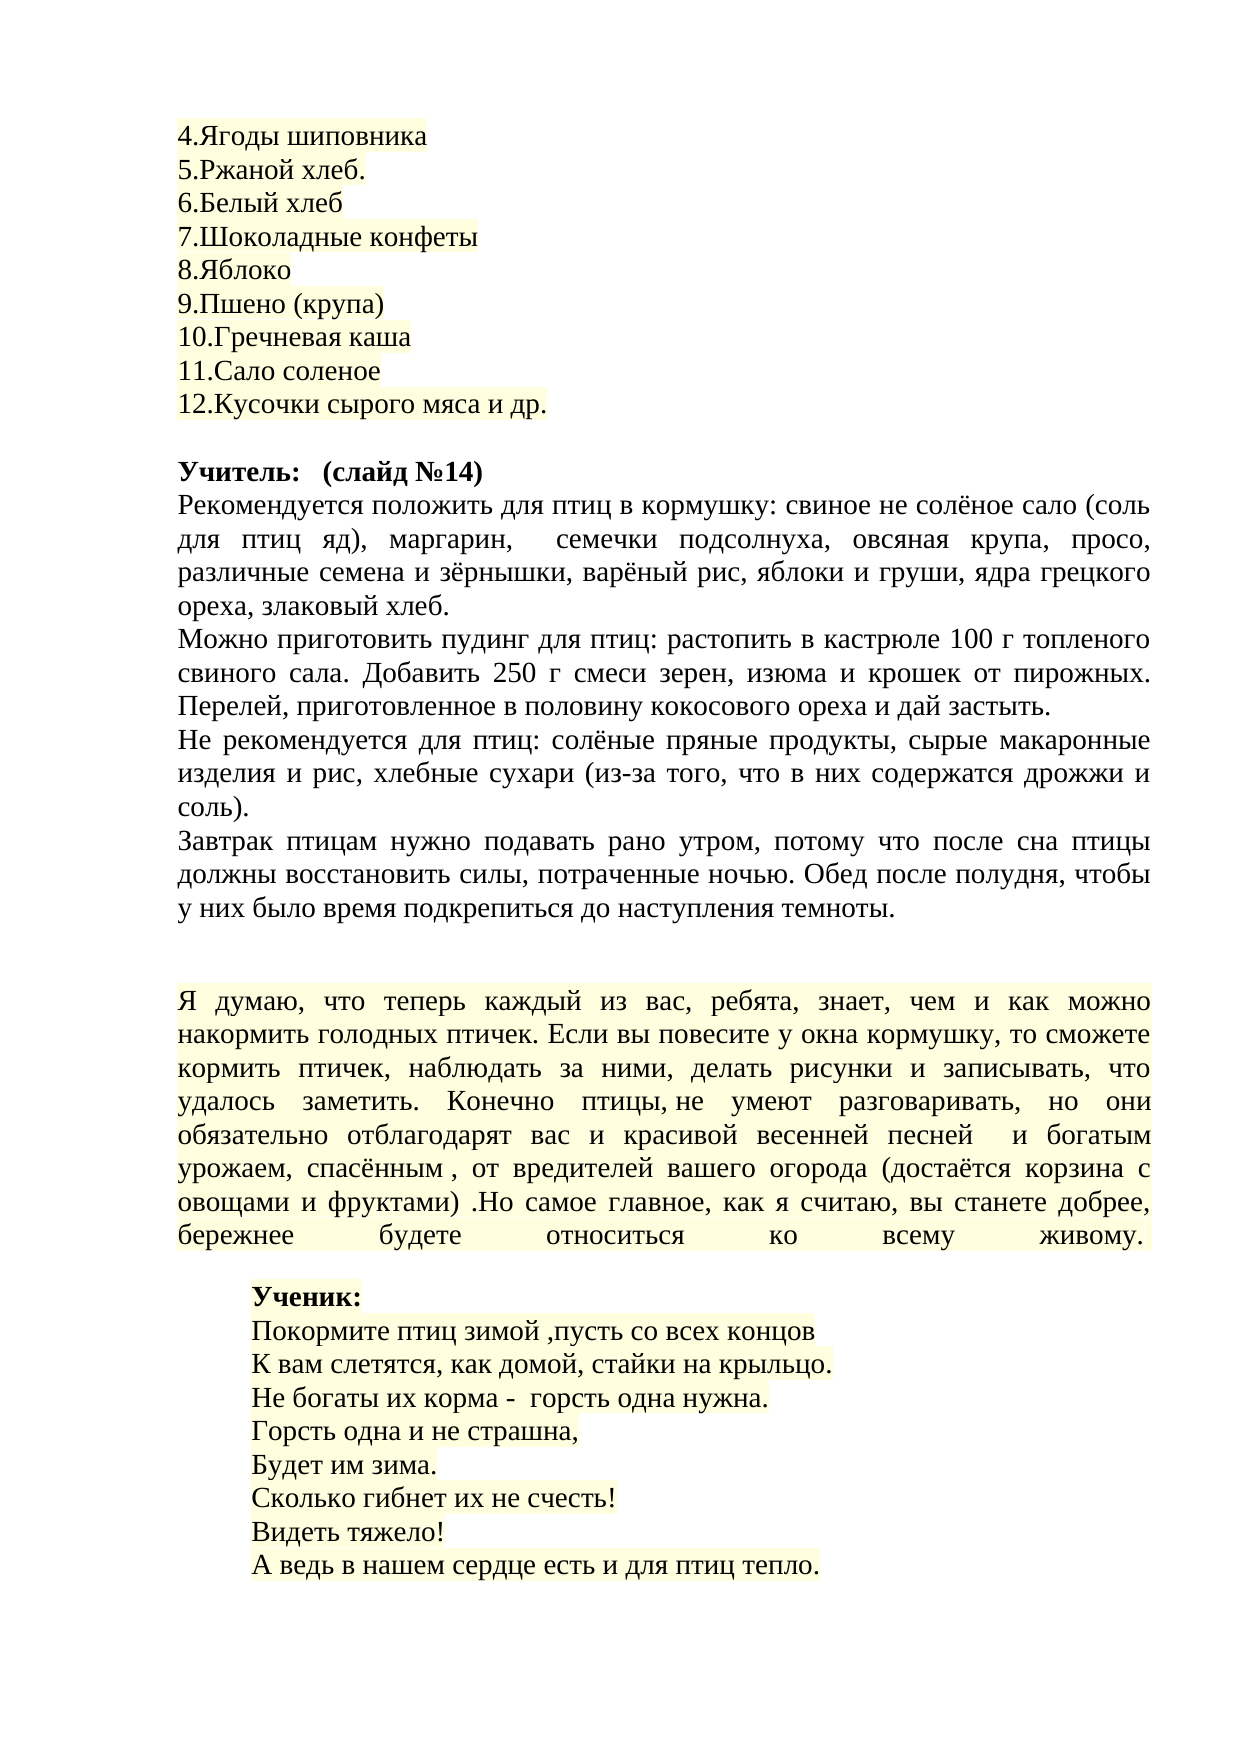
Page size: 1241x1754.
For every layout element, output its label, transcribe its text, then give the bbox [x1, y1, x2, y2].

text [177, 118, 1152, 420]
text Не рекомендуется для птиц: солёные пряные продукты, сырые макаронные изделия и рис, хлебные сухари (из-за того, что в них содержатся дрожжи и соль). [177, 722, 1152, 823]
text Завтрак птицам нужно подавать рано утром, потому что после сна птицы должны восстановить силы, потраченные ночью. Обед после полудня, чтобы у них было время подкрепиться до наступления темноты. [177, 823, 1152, 923]
text Учитель: (слайд №14) [177, 454, 1152, 487]
text Я думаю, что теперь каждый из вас, ребята, знает, чем и как можно накормить голодных птичек. Если вы повесите у окна кормушку, то сможете кормить птичек, наблюдать за ними, делать рисунки и записывать, что удалось заметить. Конечно птицы, не умеют разговаривать, но они обязательно отблагодарят вас и красивой весенней песней и богатым урожаем, спасённым , от вредителей вашего огорода (достаётся корзина с овощами и фруктами) .Но самое главное, как я считаю, вы станете добрее, бережнее будете относиться ко всему живому. [177, 1217, 1152, 1279]
text Ученик: Покормите птиц зимой ,пусть со всех концов К вам слетятся, как домой, стайки на крыльцо. Не богаты их корма - горсть одна нужна. Горсть одна и не страшна, Будет им зима. Сколько гибнет их не счесть! Видеть тяжело! А ведь в нашем сердце есть и для птиц тепло. [251, 1279, 1152, 1581]
text Можно приготовить пудинг для птиц: растопить в кастрюле топленого свиного сала. Добавить смеси зерен, изюма и крошек от пирожных. Перелей, приготовленное в половину кокосового ореха и дай застыть. [177, 621, 1152, 722]
text Рекомендуется положить для птиц в кормушку: свиное не солёное сало (соль для птиц яд), маргарин, семечки подсолнуха, овсяная крупа, просо, различные семена и зёрнышки, варёный рис, яблоки и груши, ядра грецкого ореха, злаковый хлеб. [177, 487, 1152, 621]
